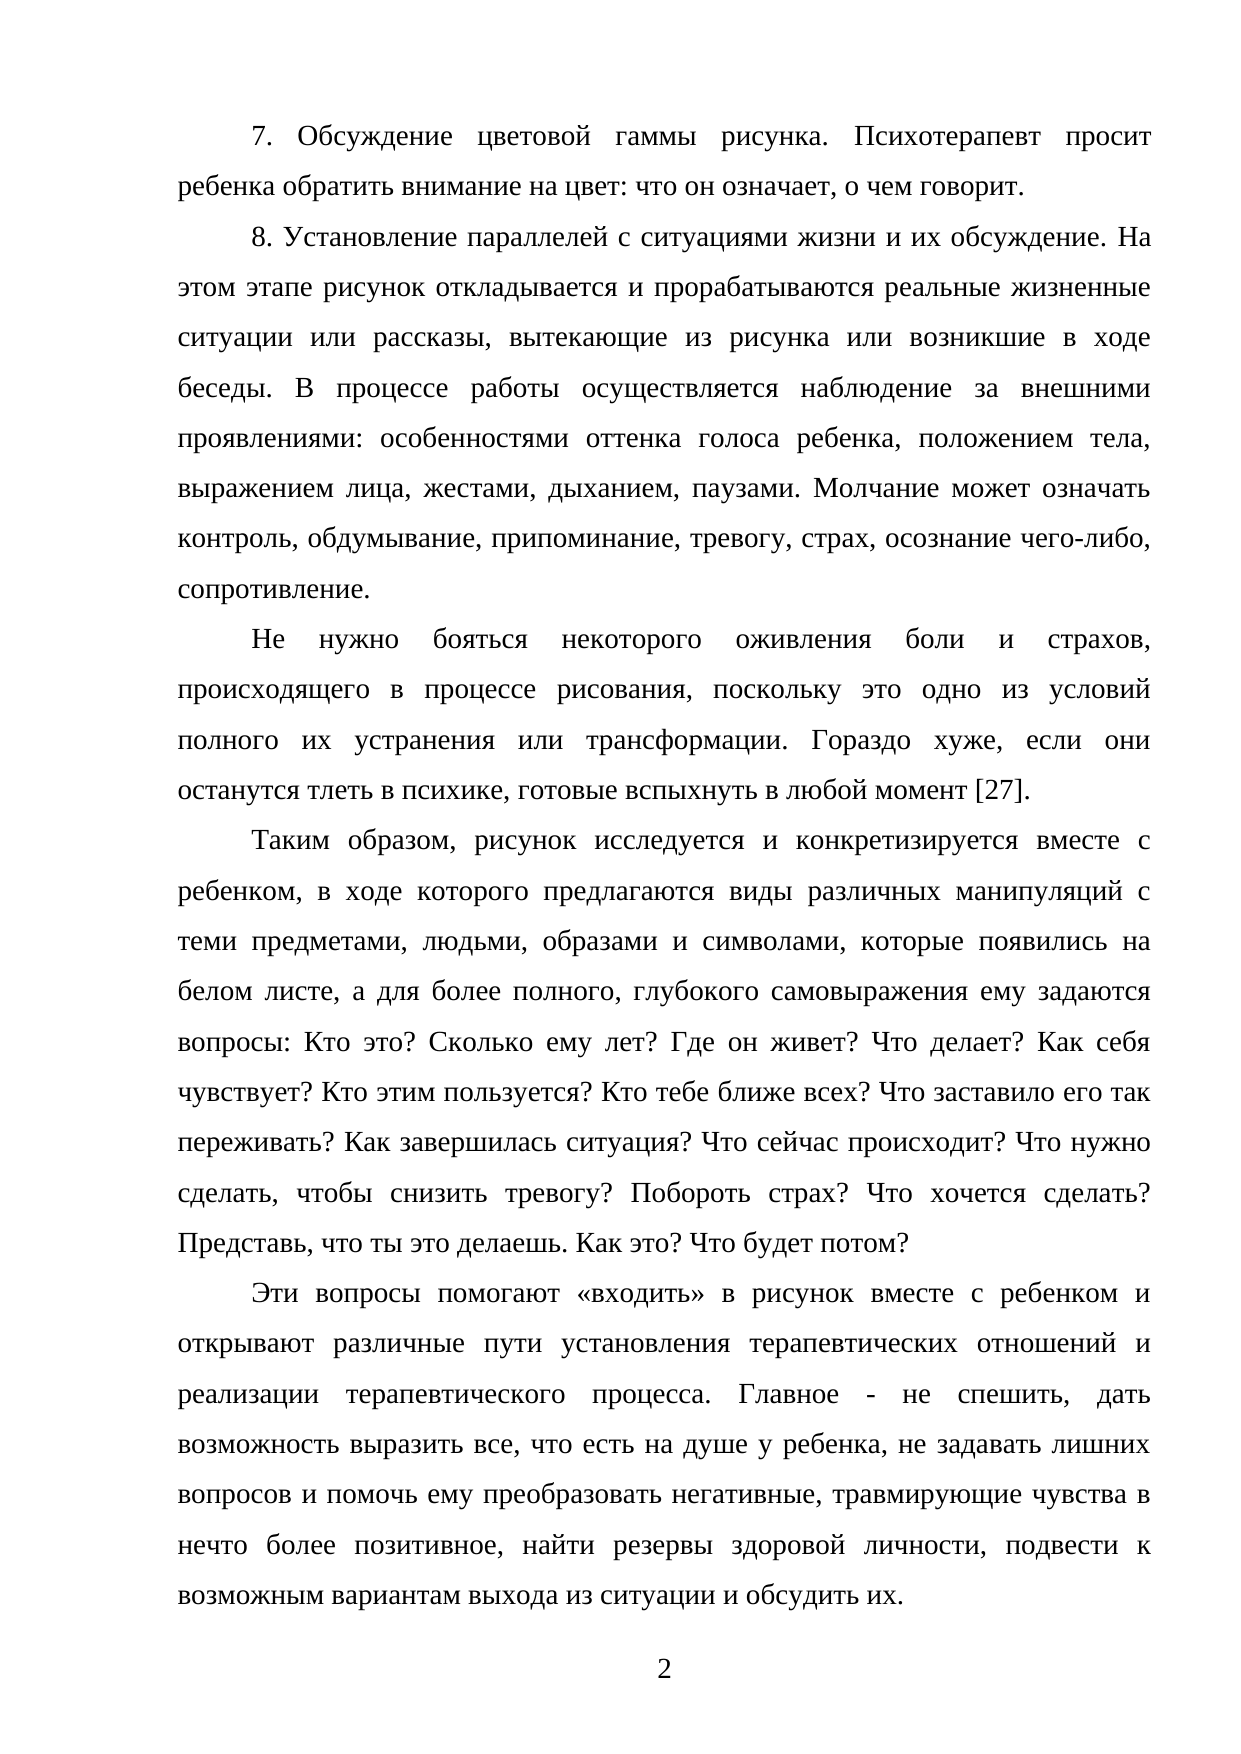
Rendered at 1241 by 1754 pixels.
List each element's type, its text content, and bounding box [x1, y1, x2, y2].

text Не нужно бояться некоторого оживления боли и страхов, происходящего в процессе рисования, поскольку это одно из условий полного их устранения или трансформации. Гораздо хуже, если они останутся тлеть в психике, готовые вспыхнуть в любой момент [27]. [177, 621, 1152, 806]
text Эти вопросы помогают «входить» в рисунок вместе с ребенком и открывают различные пути установления терапевтических отношений и реализации терапевтического процесса. Главное - не спешить, дать возможность выразить все, что есть на душе у ребенка, не задавать лишних вопросов и помочь ему преобразовать негативные, травмирующие чувства в нечто более позитивное, найти резервы здоровой личности, подвести к возможным вариантам выхода из ситуации и обсудить их. [177, 1275, 1152, 1611]
text Таким образом, рисунок исследуется и конкретизируется вместе с ребенком, в ходе которого предлагаются виды различных манипуляций с теми предметами, людьми, образами и символами, которые появились на белом листе, а для более полного, глубокого самовыражения ему задаются вопросы: Кто это? Сколько ему лет? Где он живет? Что делает? Как себя чувствует? Кто этим пользуется? Кто тебе ближе всех? Что заставило его так переживать? Как завершилась ситуация? Что сейчас происходит? Что нужно сделать, чтобы снизить тревогу? Побороть страх? Что хочется сделать? Представь, что ты это делаешь. Как это? Что будет потом? [177, 822, 1152, 1258]
text 7. Обсуждение цветовой гаммы рисунка. Психотерапевт просит ребенка обратить внимание на цвет: что он означает, о чем говорит. [177, 118, 1152, 202]
text 8. Установление параллелей с ситуациями жизни и их обсуждение. На этом этапе рисунок откладывается и прорабатываются реальные жизненные ситуации или рассказы, вытекающие из рисунка или возникшие в ходе беседы. В процессе работы осуществляется наблюдение за внешними проявлениями: особенностями оттенка голоса ребенка, положением тела, выражением лица, жестами, дыханием, паузами. Молчание может означать контроль, обдумывание, припоминание, тревогу, страх, осознание чего-либо, сопротивление. [177, 219, 1152, 604]
